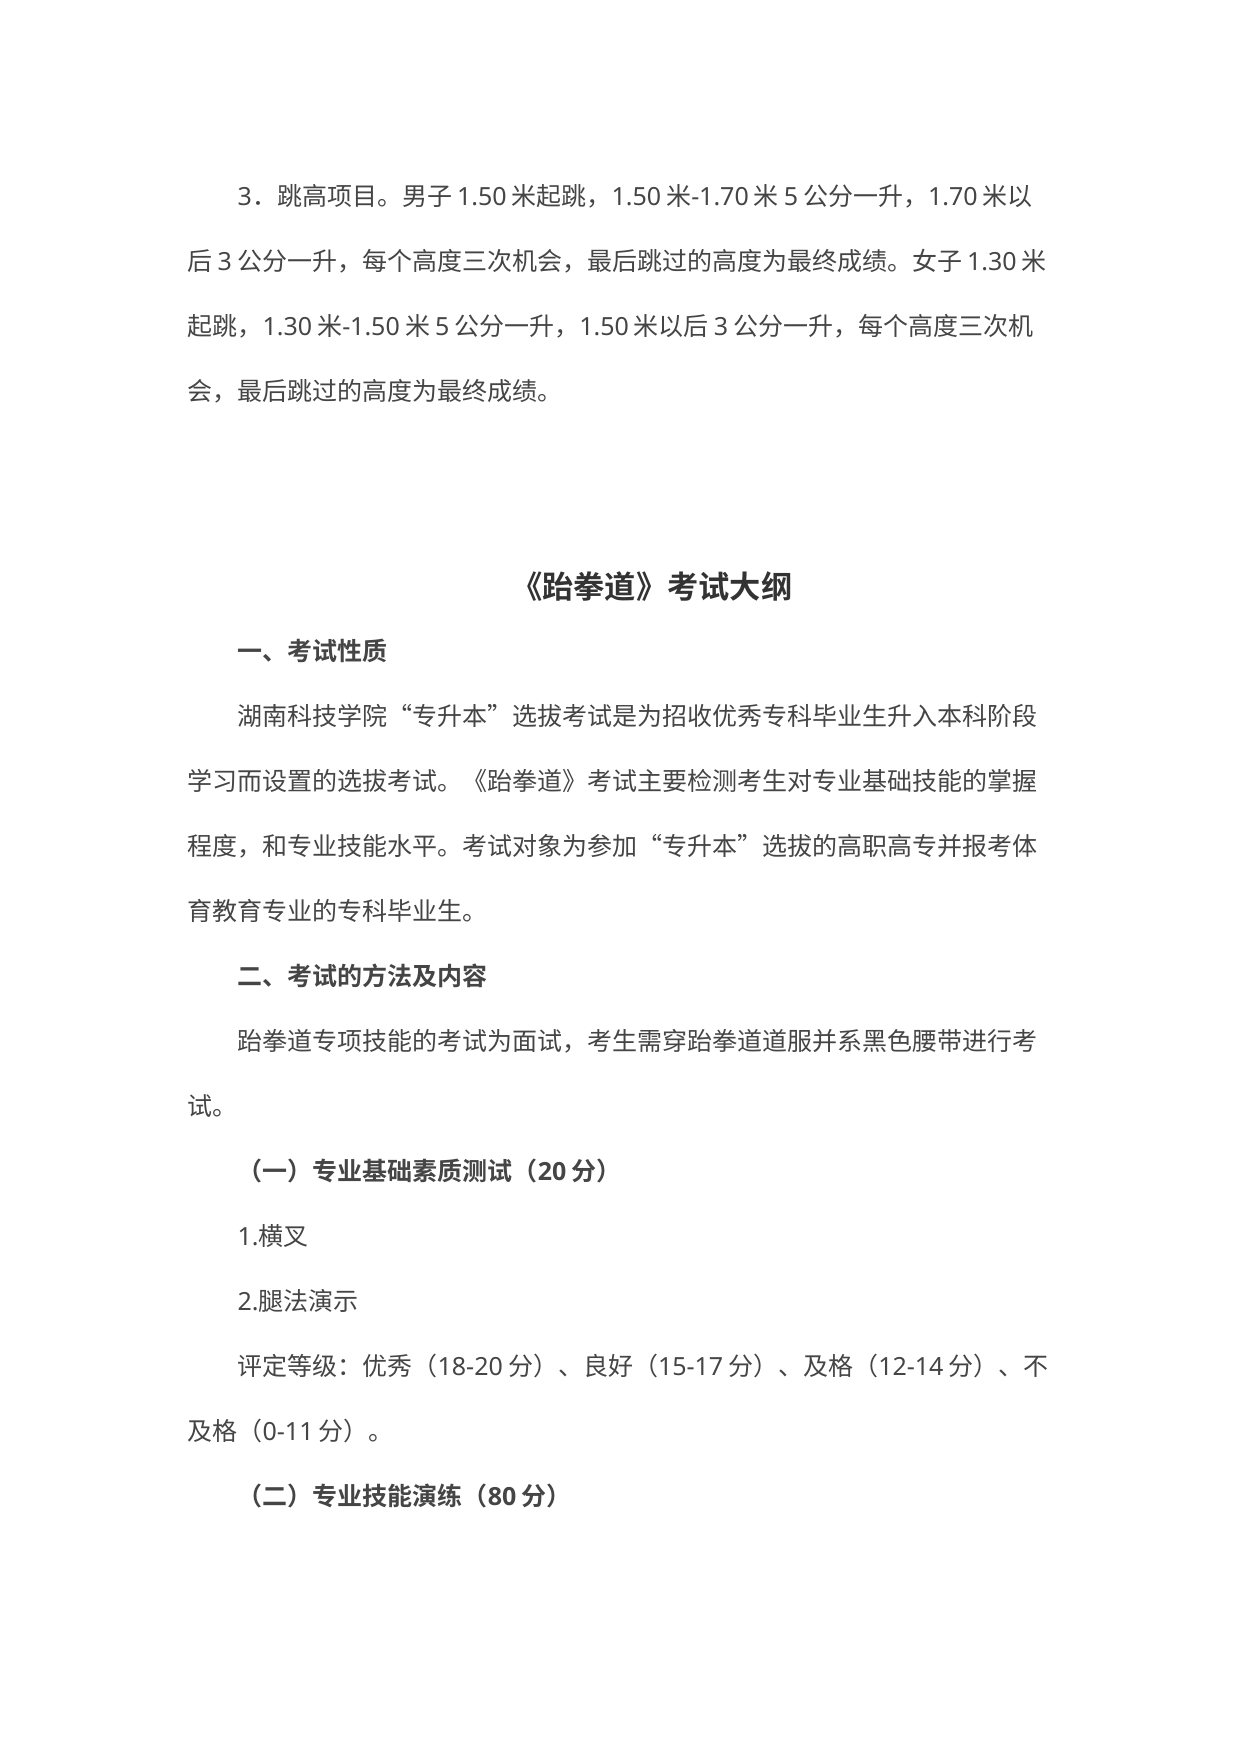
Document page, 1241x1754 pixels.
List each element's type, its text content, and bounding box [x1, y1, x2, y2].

text 一、考试性质 [187, 617, 1053, 682]
text 评定等级：优秀（18-20分）、良好（15-17分）、及格（12-14分）、不及格（0-11分）。 [187, 1332, 1053, 1462]
text 跆拳道专项技能的考试为面试，考生需穿跆拳道道服并系黑色腰带进行考试。 [187, 1007, 1053, 1137]
text 二、考试的方法及内容 [187, 942, 1053, 1007]
text 1.横叉 [187, 1202, 1053, 1267]
text （一）专业基础素质测试（20分） [187, 1137, 1053, 1202]
text 《跆拳道》考试大纲 [187, 552, 1053, 617]
text 3．跳高项目。男子1.50米起跳，1.50米-1.70米5公分一升，1.70米以后3公分一升，每个高度三次机会，最后跳过的高度为最终成绩。女子1.30米起跳，1.30米-1.50米5公分一升，1.50米以后3公分一升，每个高度三次机会，最后跳过的高度为最终成绩。 [187, 162, 1053, 422]
text 2.腿法演示 [187, 1267, 1053, 1332]
text （二）专业技能演练（80分） [187, 1462, 1053, 1527]
text 湖南科技学院“专升本”选拔考试是为招收优秀专科毕业生升入本科阶段学习而设置的选拔考试。《跆拳道》考试主要检测考生对专业基础技能的掌握程度，和专业技能水平。考试对象为参加“专升本”选拔的高职高专并报考体育教育专业的专科毕业生。 [187, 682, 1053, 942]
